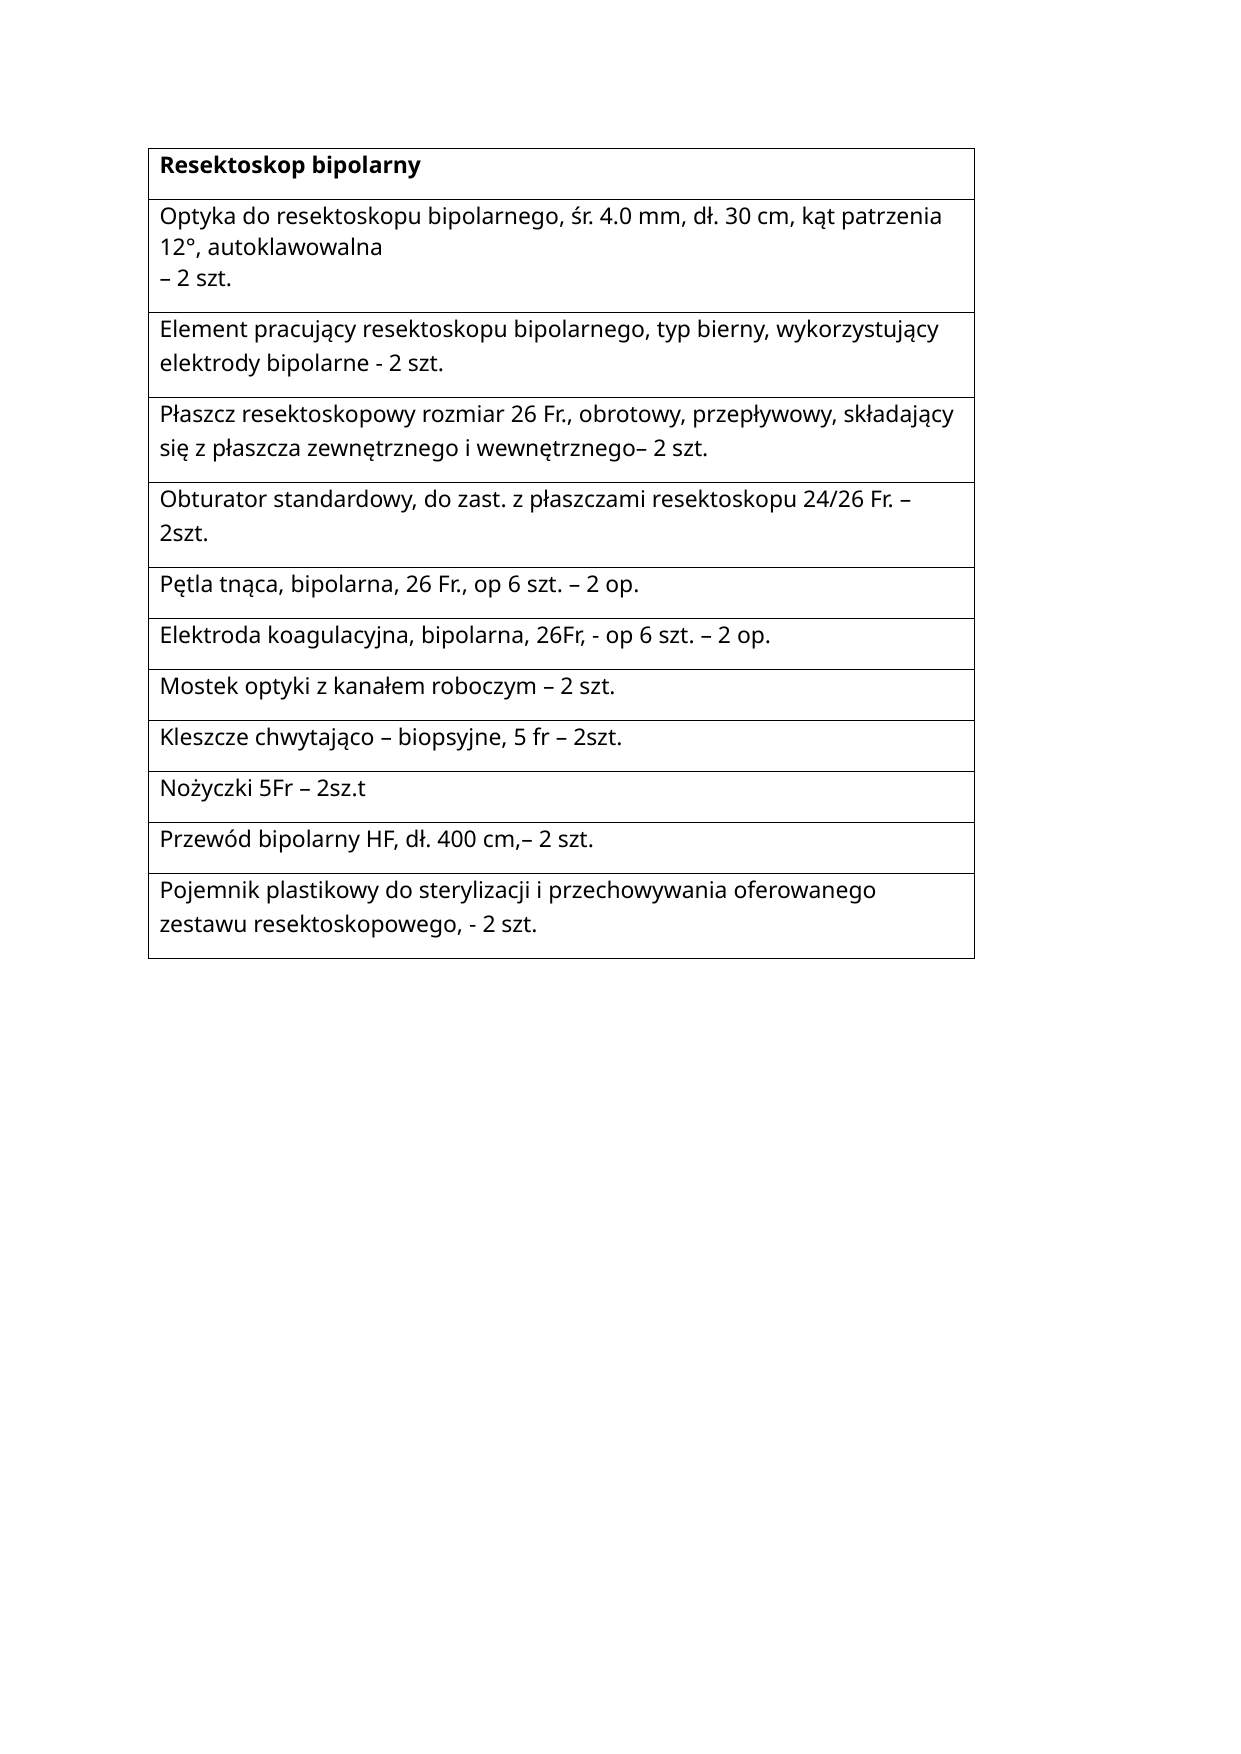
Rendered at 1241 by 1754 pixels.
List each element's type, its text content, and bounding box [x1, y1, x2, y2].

table_cell Elektroda koagulacyjna, bipolarna, 26Fr, - op 6 szt. – 2 op. [149, 619, 974, 669]
table_header Resektoskop bipolarny [149, 149, 974, 199]
table_cell Pętla tnąca, bipolarna, 26 Fr., op 6 szt. – 2 op. [149, 568, 974, 618]
table_cell Płaszcz resektoskopowy rozmiar 26 Fr., obrotowy, przepływowy, składający się z płaszcza zewnętrznego i wewnętrznego– 2 szt. [149, 398, 974, 482]
table_cell Mostek optyki z kanałem roboczym – 2 szt. [149, 670, 974, 720]
table_cell Przewód bipolarny HF, dł. 400 cm,– 2 szt. [149, 823, 974, 873]
table_cell Nożyczki 5Fr – 2sz.t [149, 772, 974, 822]
table_cell Obturator standardowy, do zast. z płaszczami resektoskopu 24/26 Fr. – 2szt. [149, 483, 974, 567]
table_cell Element pracujący resektoskopu bipolarnego, typ bierny, wykorzystujący elektrody bipolarne - 2 szt. [149, 313, 974, 397]
table_cell Kleszcze chwytająco – biopsyjne, 5 fr – 2szt. [149, 721, 974, 771]
table_cell Pojemnik plastikowy do sterylizacji i przechowywania oferowanego zestawu resektoskopowego, - 2 szt. [149, 874, 974, 958]
table_cell Optyka do resektoskopu bipolarnego, śr. 4.0 mm, dł. 30 cm, kąt patrzenia 12°, autoklawowalna – 2 szt. [149, 200, 974, 312]
